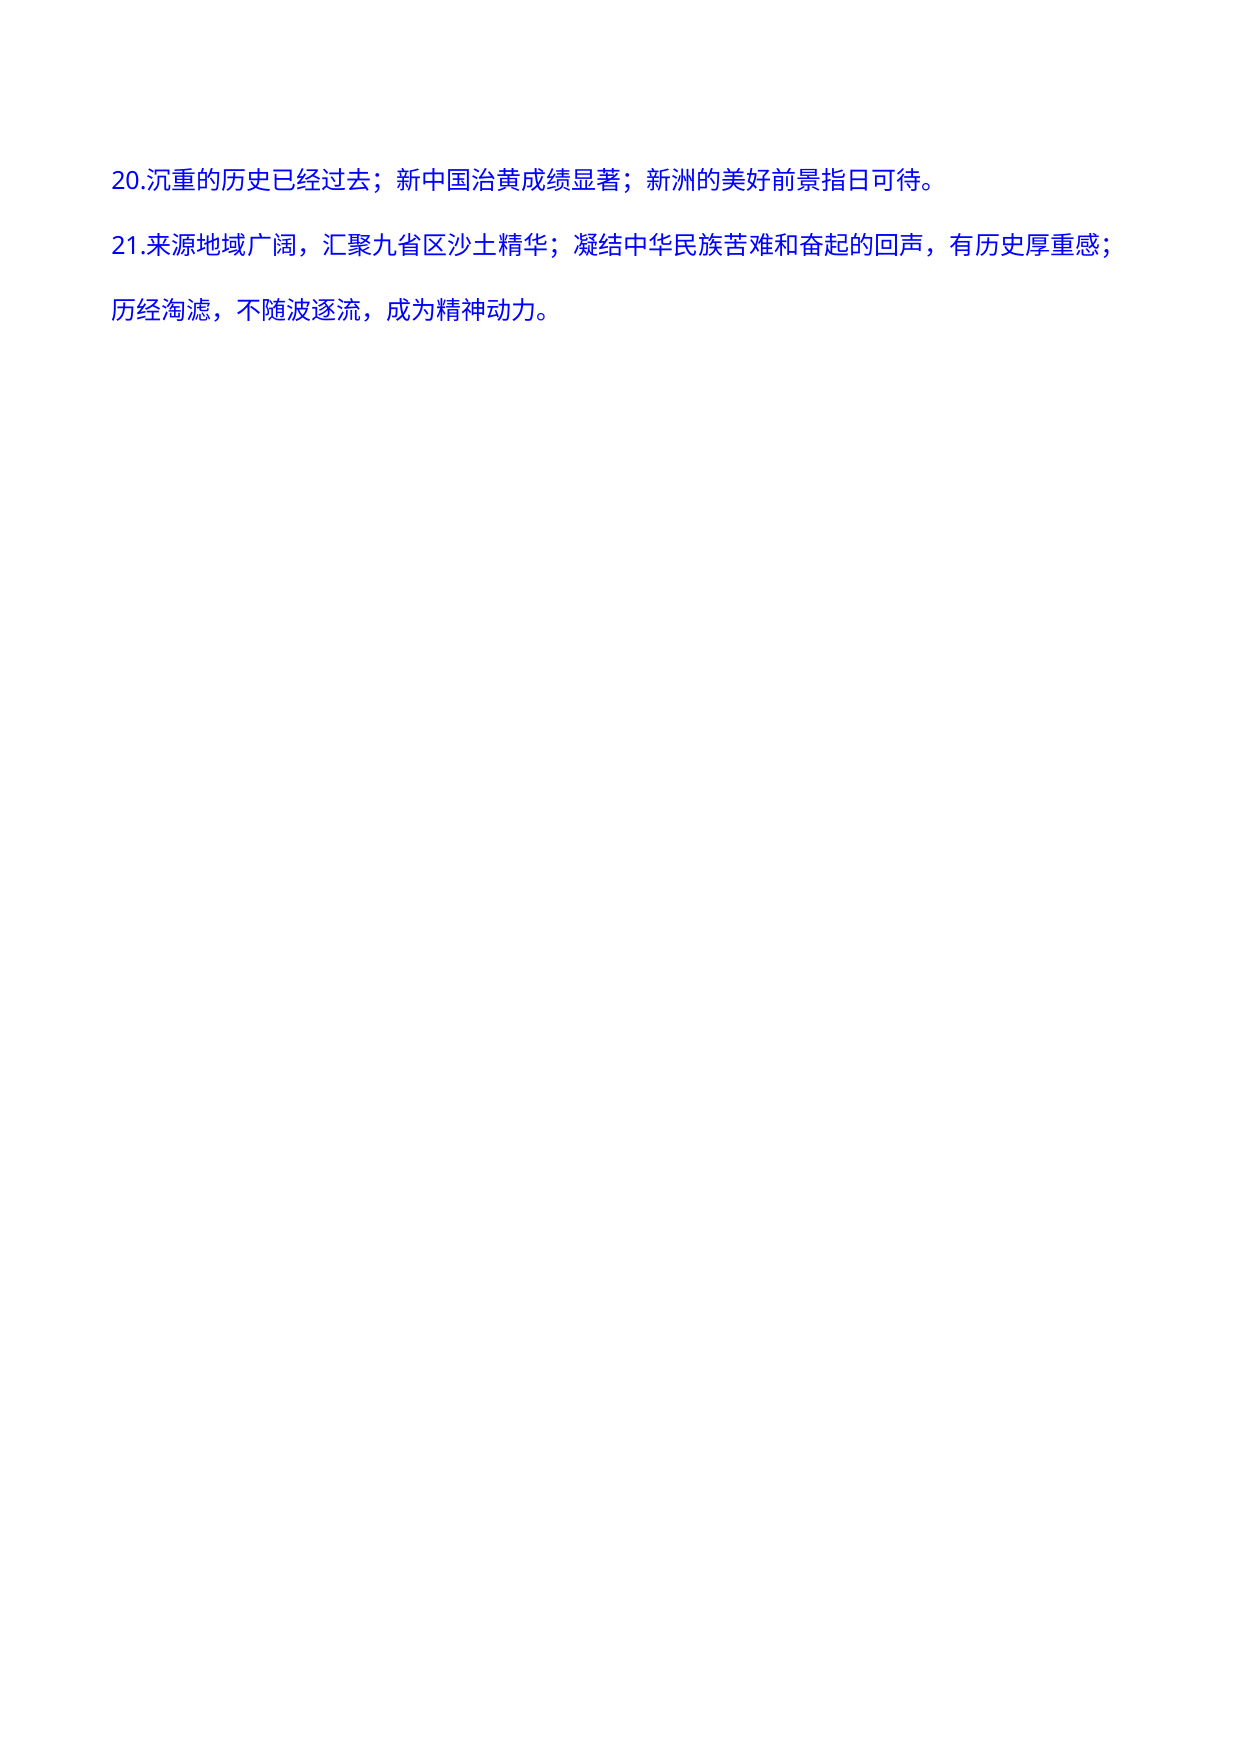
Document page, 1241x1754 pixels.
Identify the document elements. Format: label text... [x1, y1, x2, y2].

text 21.来源地域广阔，汇聚九省区沙土精华；凝结中华民族苦难和奋起的回声，有历史厚重感；历经淘滤，不随波逐流，成为精神动力。 [111, 211, 1129, 341]
text 20.沉重的历史已经过去；新中国治黄成绩显著；新洲的美好前景指日可待。 [111, 146, 1129, 211]
